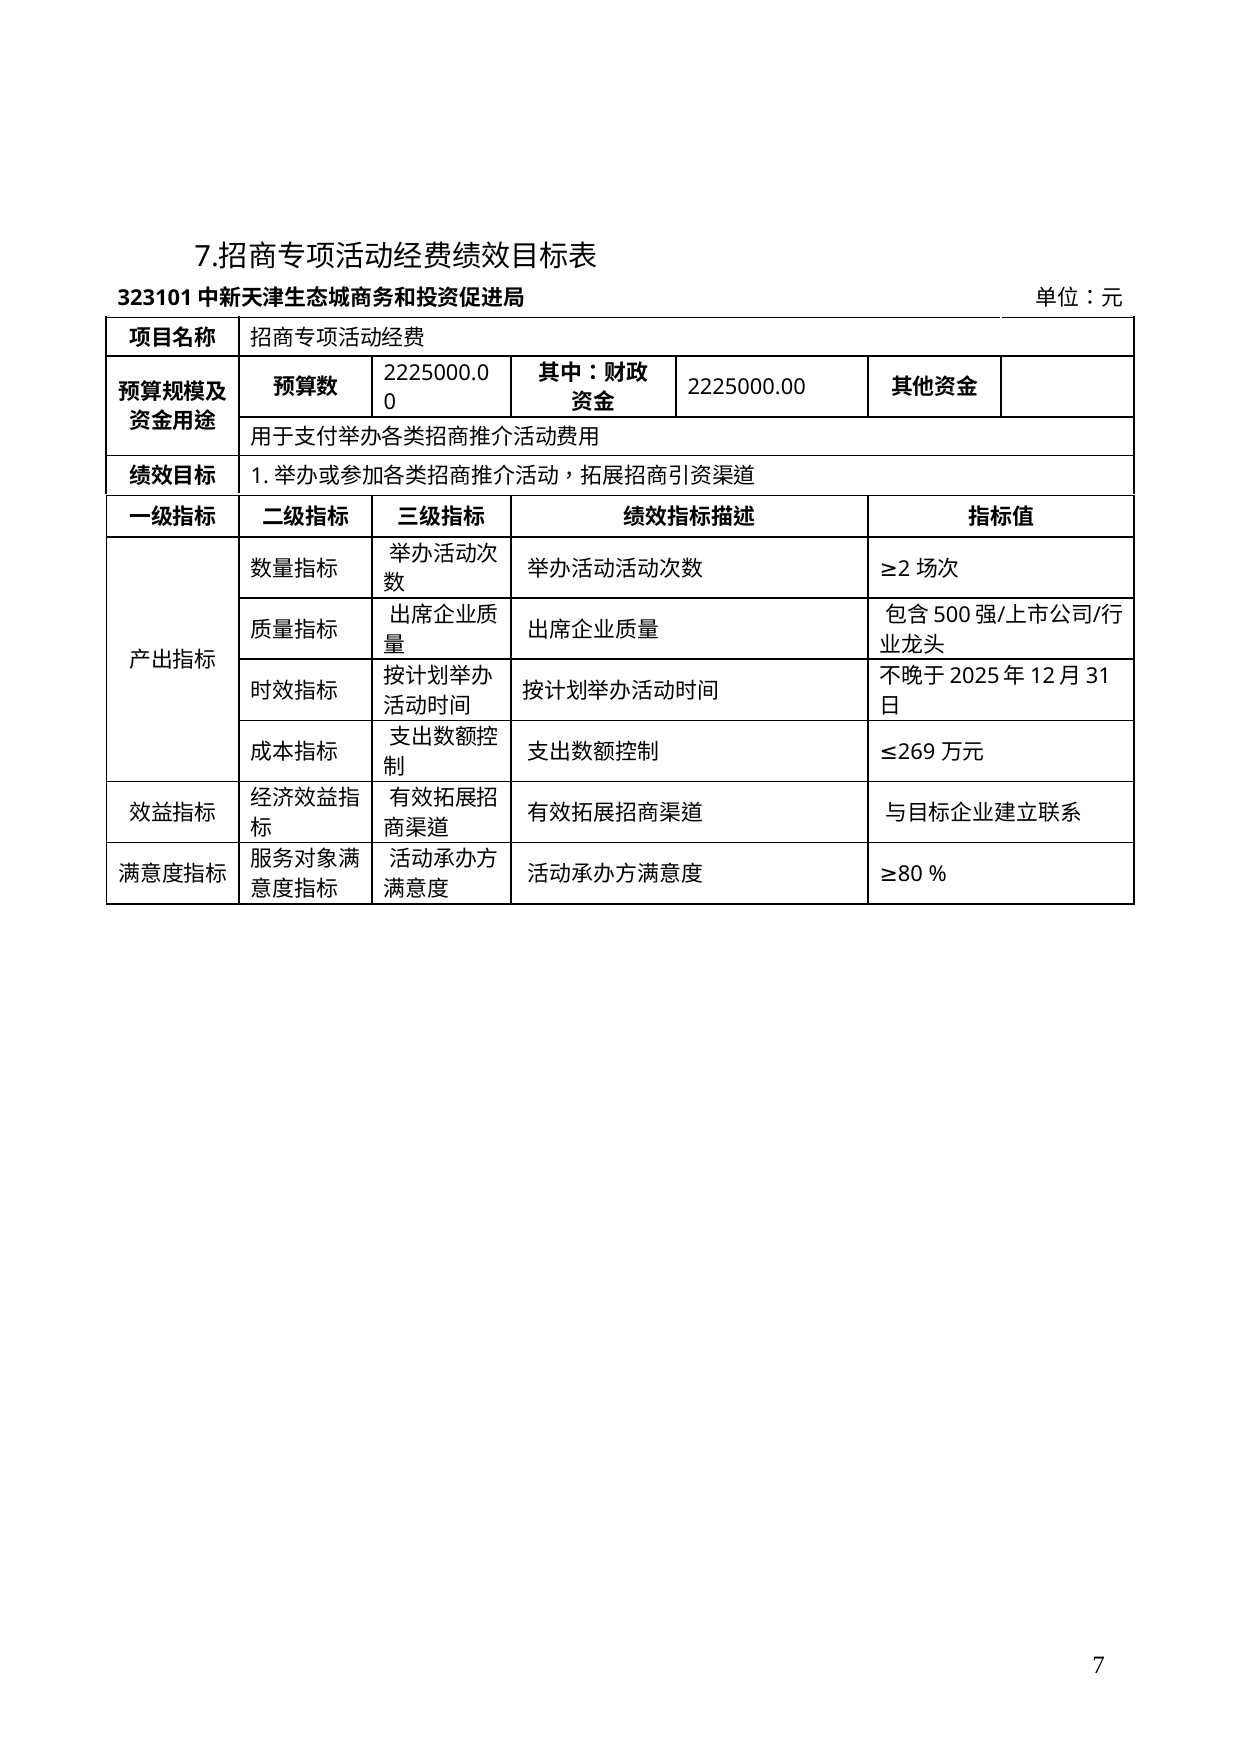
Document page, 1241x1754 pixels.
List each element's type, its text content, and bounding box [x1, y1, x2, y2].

table_header 二级指标 [240, 496, 371, 536]
table_header 单位：元 [1002, 277, 1133, 316]
table_cell 成本指标 [240, 721, 371, 781]
table_cell 按计划举办活动时间 [373, 660, 510, 719]
table_cell 按计划举办活动时间 [512, 660, 867, 719]
table_cell 经济效益指标 [240, 782, 371, 842]
table_header 323101中新天津生态城商务和投资促进局 [107, 277, 1000, 316]
table_cell 有效拓展招商渠道 [373, 782, 510, 842]
table_cell 有效拓展招商渠道 [512, 782, 867, 842]
table_cell 不晚于2025年12月31日 [869, 660, 1133, 719]
table_cell 2225000.00 [373, 357, 510, 416]
table_cell 其中：财政 资金 [512, 357, 675, 416]
table_header 一级指标 [107, 496, 238, 536]
table_cell 时效指标 [240, 660, 371, 719]
table_cell 满意度指标 [107, 843, 238, 903]
table_cell 预算规模及资金用途 [107, 357, 238, 454]
table_cell 支出数额控制 [512, 721, 867, 781]
text 7.招商专项活动经费绩效目标表 [136, 235, 1104, 275]
table_cell 产出指标 [107, 538, 238, 781]
table_cell 与目标企业建立联系 [869, 782, 1133, 842]
table_cell 活动承办方满意度 [373, 843, 510, 903]
table_cell 活动承办方满意度 [512, 843, 867, 903]
table_cell 举办活动活动次数 [512, 538, 867, 597]
table_cell 服务对象满意度指标 [240, 843, 371, 903]
table_cell 用于支付举办各类招商推介活动费用 [240, 418, 1133, 454]
table_cell 预算数 [240, 357, 371, 416]
table_cell 出席企业质量 [373, 599, 510, 658]
table_cell 招商专项活动经费 [240, 318, 1133, 355]
table_cell 出席企业质量 [512, 599, 867, 658]
table_cell [1002, 357, 1133, 416]
table_cell 质量指标 [240, 599, 371, 658]
table_cell 1. 举办或参加各类招商推介活动，拓展招商引资渠道 [240, 456, 1133, 493]
table_cell 2225000.00 [677, 357, 867, 416]
table_cell 项目名称 [107, 318, 238, 355]
table_cell ≤269 万元 [869, 721, 1133, 781]
table_header 指标值 [869, 496, 1133, 536]
table_cell ≥80 % [869, 843, 1133, 903]
table_cell 数量指标 [240, 538, 371, 597]
table_cell 包含500强/上市公司/行业龙头 [869, 599, 1133, 658]
table_cell ≥2 场次 [869, 538, 1133, 597]
table_header 三级指标 [373, 496, 510, 536]
table_cell 支出数额控制 [373, 721, 510, 781]
table_cell 绩效目标 [107, 456, 238, 493]
table_cell 效益指标 [107, 782, 238, 842]
table_cell 其他资金 [869, 357, 1000, 416]
table_cell 举办活动次数 [373, 538, 510, 597]
table_header 绩效指标描述 [512, 496, 867, 536]
